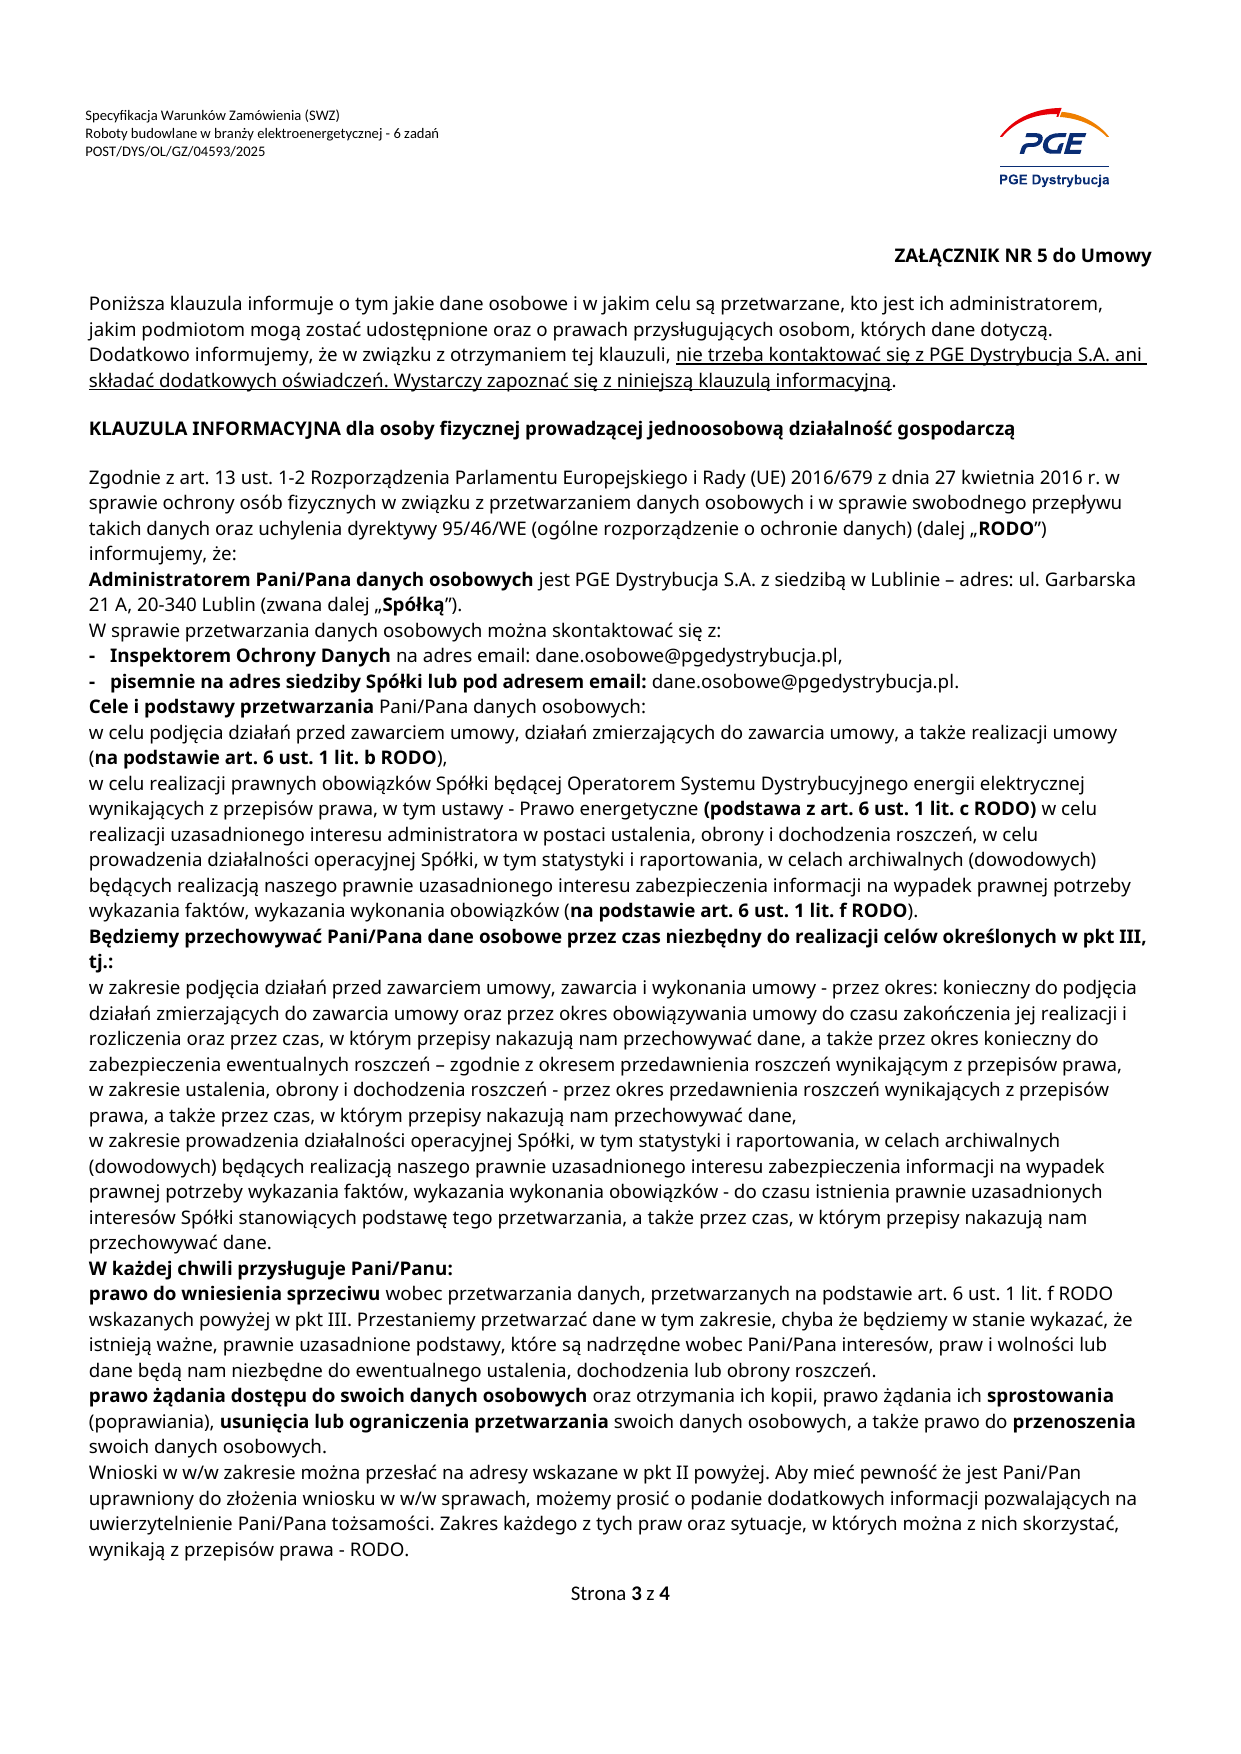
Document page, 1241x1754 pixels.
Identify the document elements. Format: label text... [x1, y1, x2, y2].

text Poniższa klauzula informuje o tym jakie dane osobowe i w jakim celu są przetwarzane, kto jest ich administratorem, jakim podmiotom mogą zostać udostępnione oraz o prawach przysługujących osobom, których dane dotyczą. Dodatkowo informujemy, że w związku z otrzymaniem tej klauzuli, nie trzeba kontaktować się z PGE Dystrybucja S.A. ani składać dodatkowych oświadczeń. Wystarczy zapoznać się z niniejszą klauzulą informacyjną. [89, 291, 1152, 393]
text KLAUZULA INFORMACYJNA dla osoby fizycznej prowadzącej jednoosobową działalność gospodarczą [89, 416, 1152, 441]
text Zgodnie z art. 13 ust. 1-2 Rozporządzenia Parlamentu Europejskiego i Rady (UE) 2016/679 z dnia 27 kwietnia 2016 r. w sprawie ochrony osób fizycznych w związku z przetwarzaniem danych osobowych i w sprawie swobodnego przepływu takich danych oraz uchylenia dyrektywy 95/46/WE (ogólne rozporządzenie o ochronie danych) (dalej „RODO”) informujemy, że: [89, 464, 1152, 566]
text w celu realizacji prawnych obowiązków Spółki będącej Operatorem Systemu Dystrybucyjnego energii elektrycznej wynikających z przepisów prawa, w tym ustawy - Prawo energetyczne (podstawa z art. 6 ust. 1 lit. c RODO) w celu realizacji uzasadnionego interesu administratora w postaci ustalenia, obrony i dochodzenia roszczeń, w celu prowadzenia działalności operacyjnej Spółki, w tym statystyki i raportowania, w celach archiwalnych (dowodowych) będących realizacją naszego prawnie uzasadnionego interesu zabezpieczenia informacji na wypadek prawnej potrzeby wykazania faktów, wykazania wykonania obowiązków (na podstawie art. 6 ust. 1 lit. f RODO). [89, 770, 1152, 923]
text w zakresie ustalenia, obrony i dochodzenia roszczeń - przez okres przedawnienia roszczeń wynikających z przepisów prawa, a także przez czas, w którym przepisy nakazują nam przechowywać dane, [89, 1076, 1152, 1127]
text Cele i podstawy przetwarzania Pani/Pana danych osobowych: [89, 694, 1152, 719]
text w celu podjęcia działań przed zawarciem umowy, działań zmierzających do zawarcia umowy, a także realizacji umowy (na podstawie art. 6 ust. 1 lit. b RODO), [89, 719, 1152, 770]
text w zakresie podjęcia działań przed zawarciem umowy, zawarcia i wykonania umowy - przez okres: konieczny do podjęcia działań zmierzających do zawarcia umowy oraz przez okres obowiązywania umowy do czasu zakończenia jej realizacji i rozliczenia oraz przez czas, w którym przepisy nakazują nam przechowywać dane, a także przez okres konieczny do zabezpieczenia ewentualnych roszczeń – zgodnie z okresem przedawnienia roszczeń wynikającym z przepisów prawa, [89, 974, 1152, 1076]
text ZAŁĄCZNIK NR 5 do Umowy [89, 242, 1152, 268]
text w zakresie prowadzenia działalności operacyjnej Spółki, w tym statystyki i raportowania, w celach archiwalnych (dowodowych) będących realizacją naszego prawnie uzasadnionego interesu zabezpieczenia informacji na wypadek prawnej potrzeby wykazania faktów, wykazania wykonania obowiązków - do czasu istnienia prawnie uzasadnionych interesów Spółki stanowiących podstawę tego przetwarzania, a także przez czas, w którym przepisy nakazują nam przechowywać dane. [89, 1127, 1152, 1255]
list pisemnie na adres siedziby Spółki lub pod adresem email: dane.osobowe@pgedystrybucja.pl. [89, 668, 1152, 694]
text Wnioski w w/w zakresie można przesłać na adresy wskazane w pkt II powyżej. Aby mieć pewność że jest Pani/Pan uprawniony do złożenia wniosku w w/w sprawach, możemy prosić o podanie dodatkowych informacji pozwalających na uwierzytelnienie Pani/Pana tożsamości. Zakres każdego z tych praw oraz sytuacje, w których można z nich skorzystać, wynikają z przepisów prawa - RODO. [89, 1459, 1152, 1561]
text Administratorem Pani/Pana danych osobowych jest PGE Dystrybucja S.A. z siedzibą w Lublinie – adres: ul. Garbarska 21 A, 20-340 Lublin (zwana dalej „Spółką”). [89, 566, 1152, 617]
text W każdej chwili przysługuje Pani/Panu: [89, 1255, 1152, 1281]
text Będziemy przechowywać Pani/Pana dane osobowe przez czas niezbędny do realizacji celów określonych w pkt III, tj.: [89, 923, 1152, 974]
list Inspektorem Ochrony Danych na adres email: dane.osobowe@pgedystrybucja.pl, [89, 643, 1152, 668]
text prawo żądania dostępu do swoich danych osobowych oraz otrzymania ich kopii, prawo żądania ich sprostowania (poprawiania), usunięcia lub ograniczenia przetwarzania swoich danych osobowych, a także prawo do przenoszenia swoich danych osobowych. [89, 1383, 1152, 1459]
text W sprawie przetwarzania danych osobowych można skontaktować się z: [89, 617, 1152, 643]
text prawo do wniesienia sprzeciwu wobec przetwarzania danych, przetwarzanych na podstawie art. 6 ust. 1 lit. f RODO wskazanych powyżej w pkt III. Przestaniemy przetwarzać dane w tym zakresie, chyba że będziemy w stanie wykazać, że istnieją ważne, prawnie uzasadnione podstawy, które są nadrzędne wobec Pani/Pana interesów, praw i wolności lub dane będą nam niezbędne do ewentualnego ustalenia, dochodzenia lub obrony roszczeń. [89, 1281, 1152, 1383]
